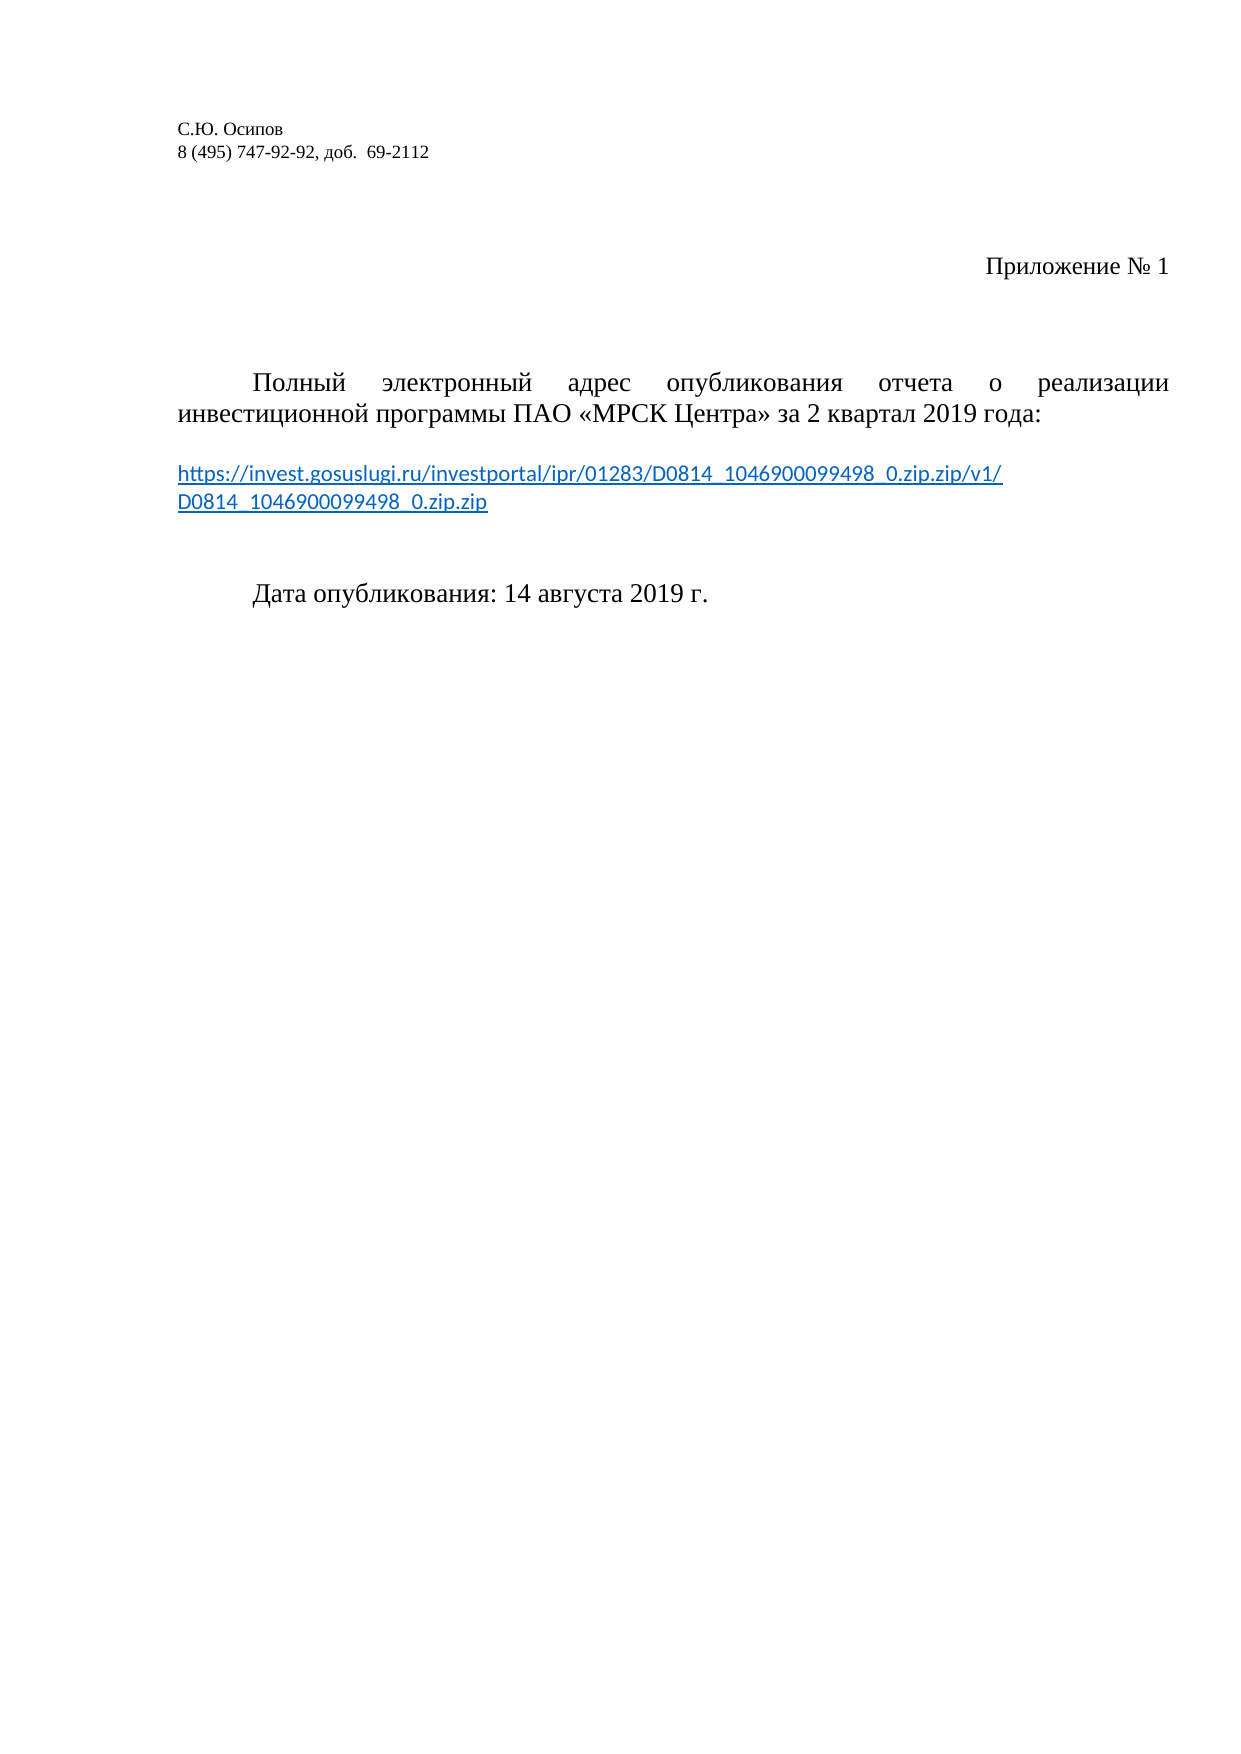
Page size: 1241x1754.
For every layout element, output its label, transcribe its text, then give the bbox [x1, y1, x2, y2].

text https://invest.gosuslugi.ru/investportal/ipr/01283/D0814_1046900099498_0.zip.zip/v1/D0814_1046900099498_0.zip.zip [177, 459, 1169, 515]
text С.Ю. Осипов [177, 118, 1169, 140]
text Полный электронный адрес опубликования отчета о реализации инвестиционной программы ПАО «МРСК Центра» за 2 квартал 2019 года: [177, 366, 1169, 428]
text Приложение № 1 [177, 251, 1169, 279]
text 8 (495) 747-92-92, доб. 69-2112 [177, 141, 1169, 163]
text Дата опубликования: 14 августа 2019 г. [177, 578, 1169, 609]
